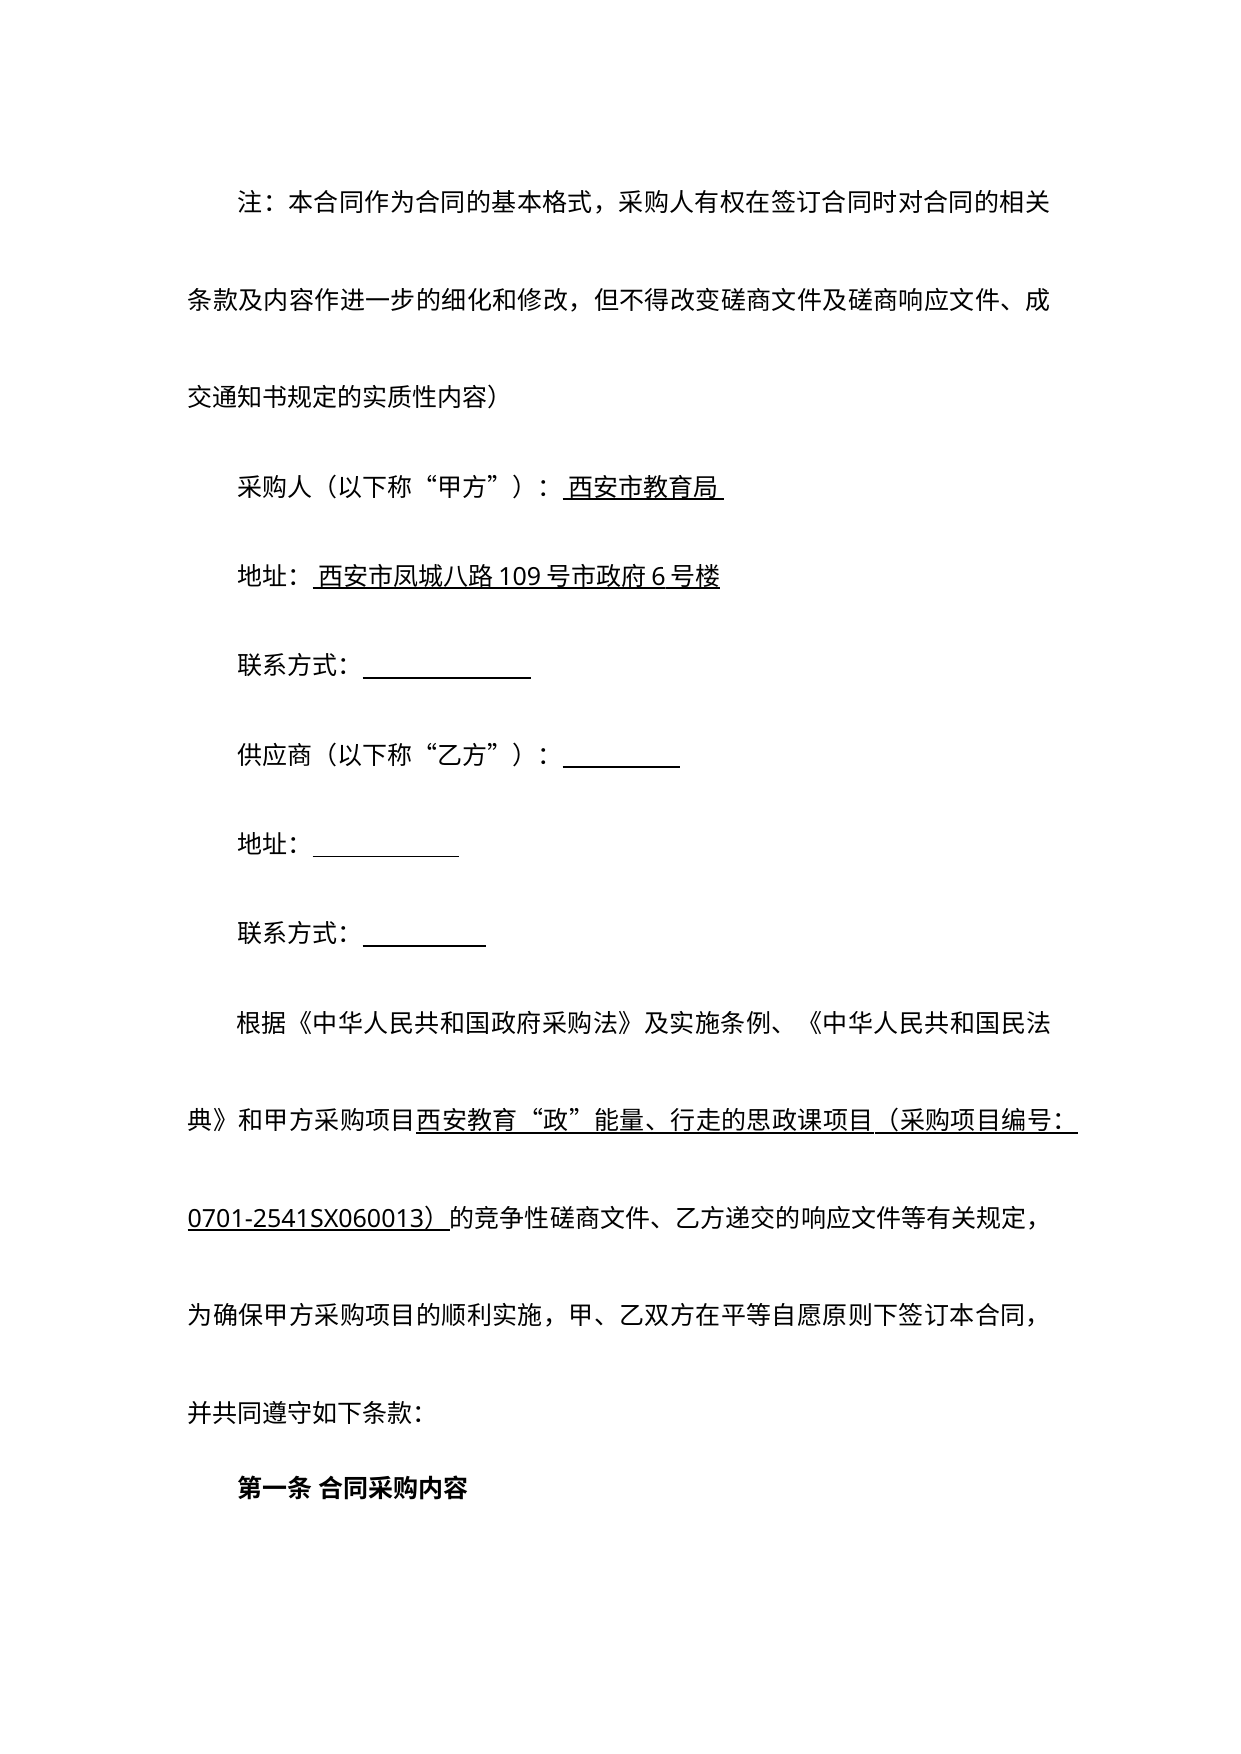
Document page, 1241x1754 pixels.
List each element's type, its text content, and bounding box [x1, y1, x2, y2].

text 联系方式： [181, 631, 1059, 703]
text 地址： [181, 810, 1059, 881]
text 根据《中华人民共和国政府采购法》及实施条例、《中华人民共和国民法典》和甲方采购项目西安教育“政”能量、行走的思政课项目（采购项目编号：0701-2541SX060013）的竞争性磋商文件、乙方递交的响应文件等有关规定，为确保甲方采购项目的顺利实施，甲、乙双方在平等自愿原则下签订本合同，并共同遵守如下条款： [181, 989, 1059, 1450]
text 联系方式： [181, 899, 1059, 971]
text 采购人（以下称“甲方”）： 西安市教育局 [181, 453, 1059, 524]
list 合同采购内容 [187, 1468, 1053, 1504]
text 地址： 西安市凤城八路109号市政府6号楼 [181, 542, 1059, 613]
text 供应商（以下称“乙方”）： [181, 721, 1059, 792]
text 注：本合同作为合同的基本格式，采购人有权在签订合同时对合同的相关条款及内容作进一步的细化和修改，但不得改变磋商文件及磋商响应文件、成交通知书规定的实质性内容） [181, 162, 1059, 434]
